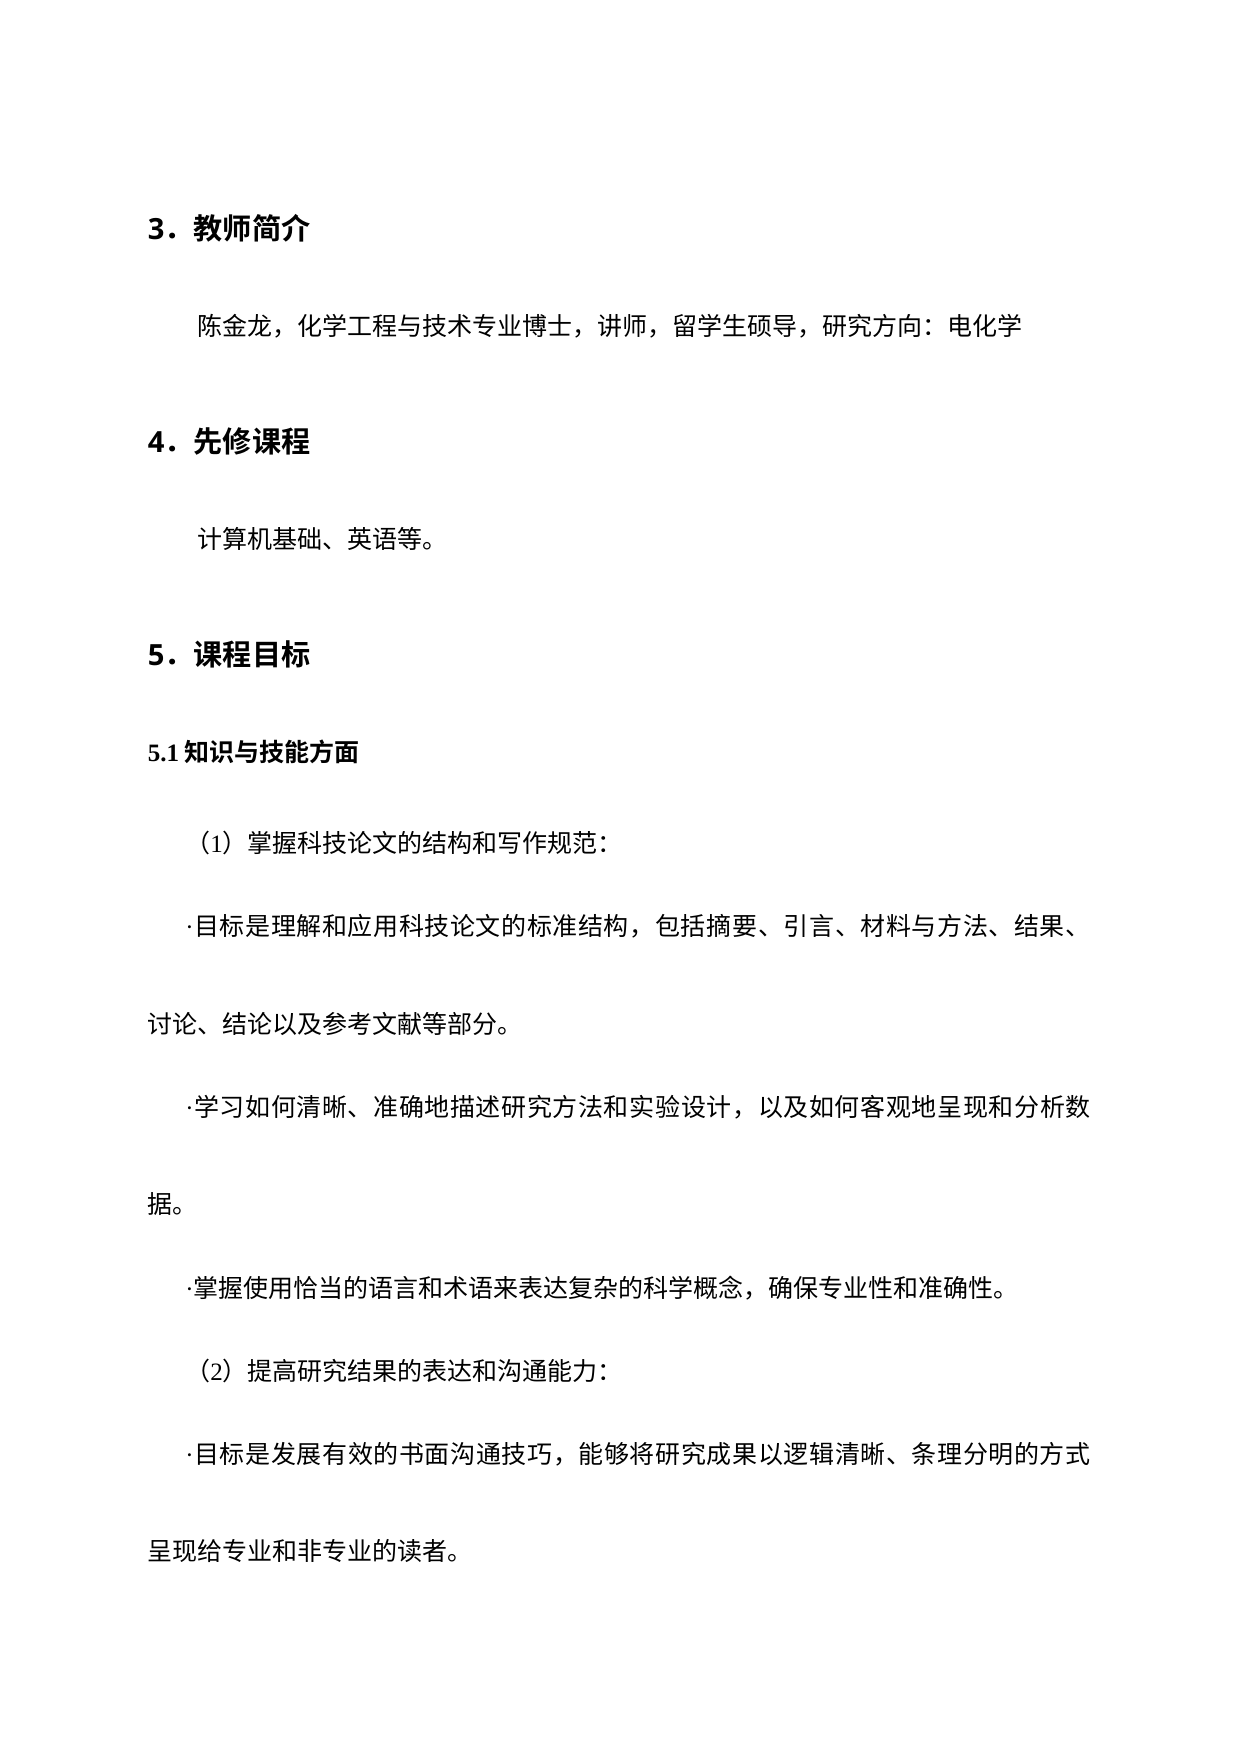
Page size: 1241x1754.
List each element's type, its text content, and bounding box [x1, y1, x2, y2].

text 4．先修课程 [148, 408, 1092, 473]
text 5．课程目标 [148, 621, 1092, 686]
text （1）掌握科技论文的结构和写作规范： [148, 809, 1092, 874]
text ·学习如何清晰、准确地描述研究方法和实验设计，以及如何客观地呈现和分析数据。 [148, 1073, 1092, 1236]
text ·掌握使用恰当的语言和术语来表达复杂的科学概念，确保专业性和准确性。 [148, 1254, 1092, 1319]
text 计算机基础、英语等。 [148, 505, 1092, 570]
text （2）提高研究结果的表达和沟通能力： [148, 1337, 1092, 1402]
text ·目标是理解和应用科技论文的标准结构，包括摘要、引言、材料与方法、结果、讨论、结论以及参考文献等部分。 [148, 892, 1092, 1055]
text 3．教师简介 [148, 194, 1092, 259]
text ·目标是发展有效的书面沟通技巧，能够将研究成果以逻辑清晰、条理分明的方式呈现给专业和非专业的读者。 [148, 1420, 1092, 1582]
text 陈金龙，化学工程与技术专业博士，讲师，留学生硕导，研究方向：电化学 [148, 292, 1092, 357]
subtitle 5.1知识与技能方面 [148, 718, 1092, 783]
